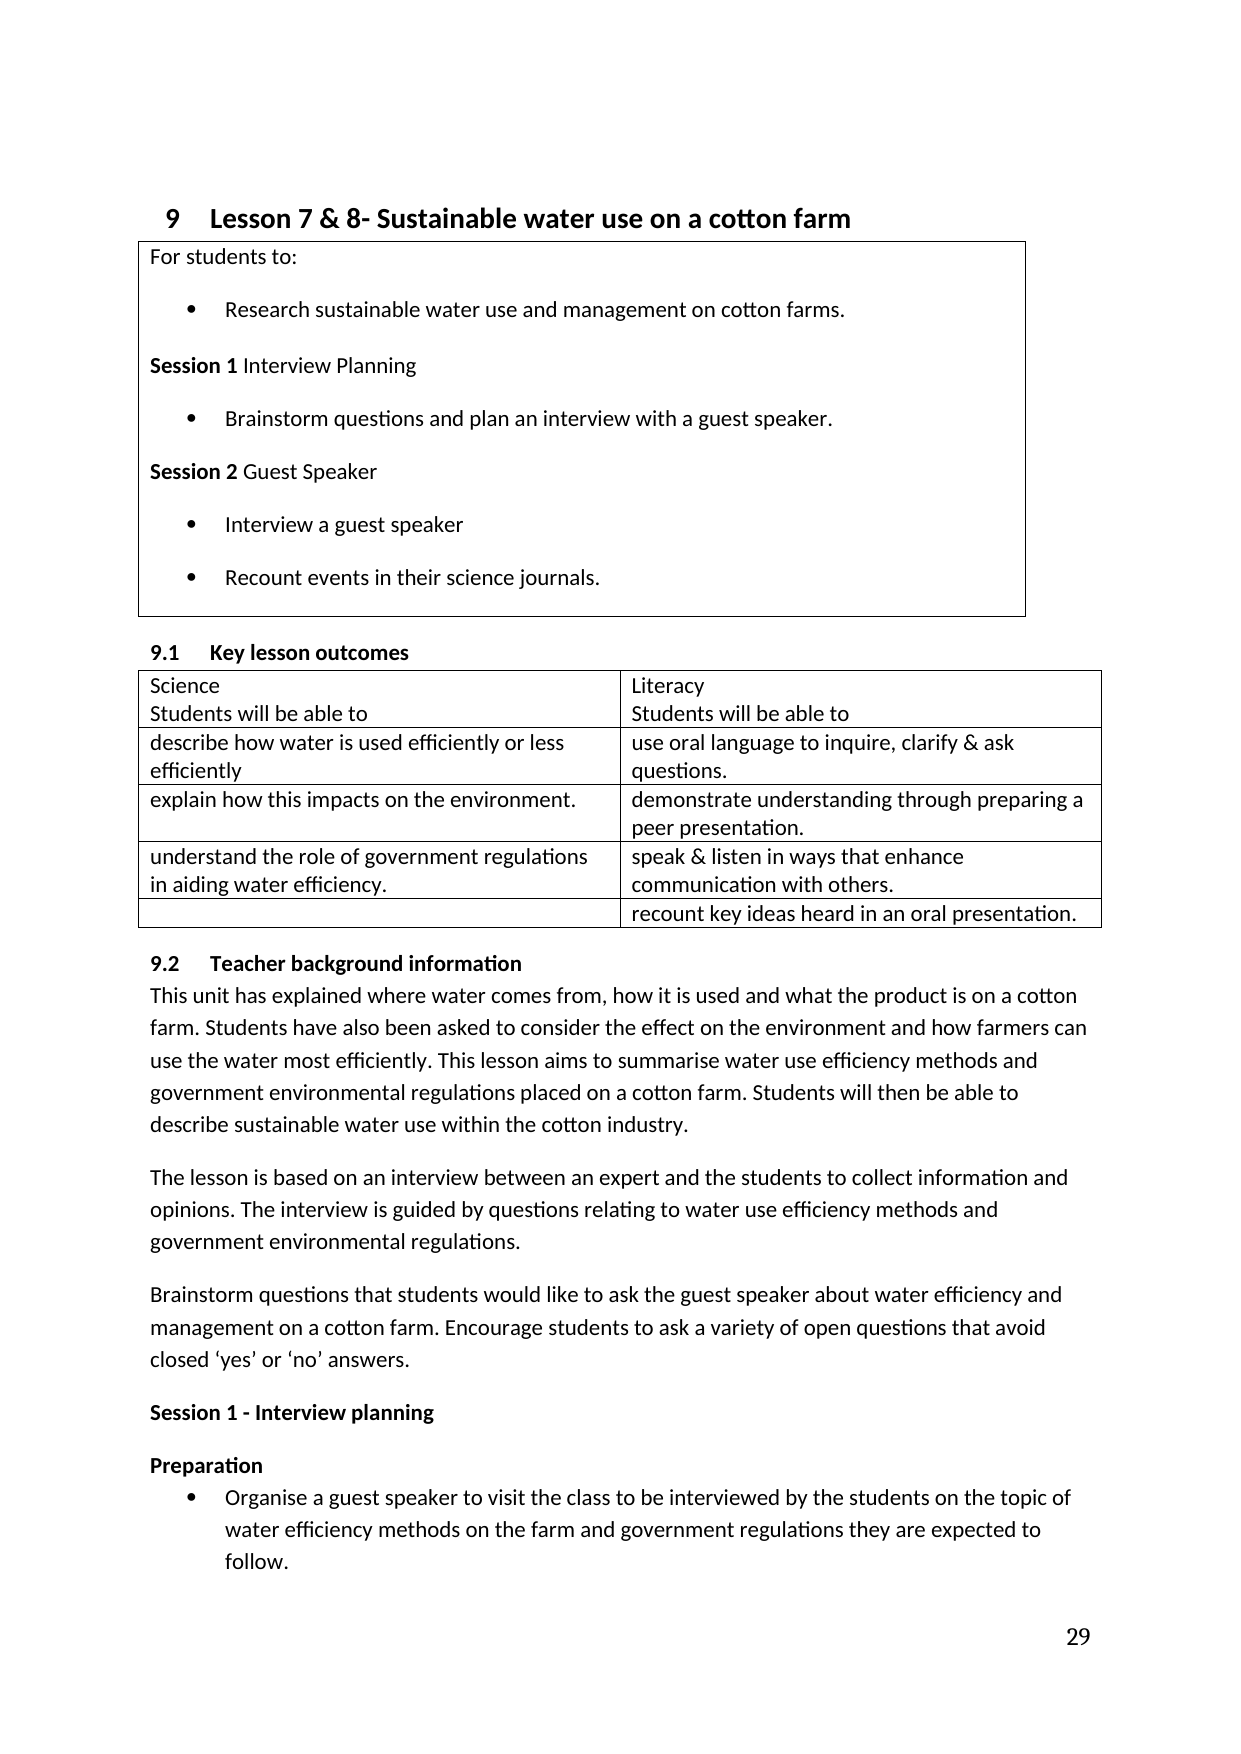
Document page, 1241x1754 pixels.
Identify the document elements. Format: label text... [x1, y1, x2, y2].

subtitle Key lesson outcomes [150, 638, 1090, 666]
table_cell recount key ideas heard in an oral presentation. [621, 899, 1101, 927]
table_header For students to: Research sustainable water use and management on cotton farms. Session 1 Interview Planning Brainstorm questions and plan an interview with a guest speaker. Session 2 Guest Speaker Interview a guest speaker Recount events in their science journals. [139, 242, 1025, 616]
text Brainstorm questions that students would like to ask the guest speaker about water efficiency and management on a cotton farm. Encourage students to ask a variety of open questions that avoid closed ‘yes’ or ‘no’ answers. [150, 1281, 1090, 1373]
table_cell understand the role of government regulations in aiding water efficiency. [139, 842, 620, 898]
table_cell speak & listen in ways that enhance communication with others. [621, 842, 1101, 898]
table_cell demonstrate understanding through preparing a peer presentation. [621, 785, 1101, 841]
table_cell explain how this impacts on the environment. [139, 785, 620, 841]
subtitle Preparation [150, 1451, 1090, 1479]
subtitle Teacher background information [150, 949, 1090, 977]
table_cell [139, 899, 620, 927]
table_cell use oral language to inquire, clarify & ask questions. [621, 728, 1101, 784]
subtitle Session 1 - Interview planning [150, 1398, 1090, 1426]
subtitle Lesson 7 & 8- Sustainable water use on a cotton farm [165, 200, 1090, 236]
text The lesson is based on an interview between an expert and the students to collect information and opinions. The interview is guided by questions relating to water use efficiency methods and government environmental regulations. [150, 1163, 1090, 1256]
table_header Literacy Students will be able to [621, 671, 1101, 727]
table_cell describe how water is used efficiently or less efficiently [139, 728, 620, 784]
table_header Science Students will be able to [139, 671, 620, 727]
list Organise a guest speaker to visit the class to be interviewed by the students on the topic of water efficiency methods on the farm and government regulations they are expected to follow. [187, 1483, 1090, 1576]
text This unit has explained where water comes from, how it is used and what the product is on a cotton farm. Students have also been asked to consider the effect on the environment and how farmers can use the water most efficiently. This lesson aims to summarise water use efficiency methods and government environmental regulations placed on a cotton farm. Students will then be able to describe sustainable water use within the cotton industry. [150, 981, 1090, 1138]
